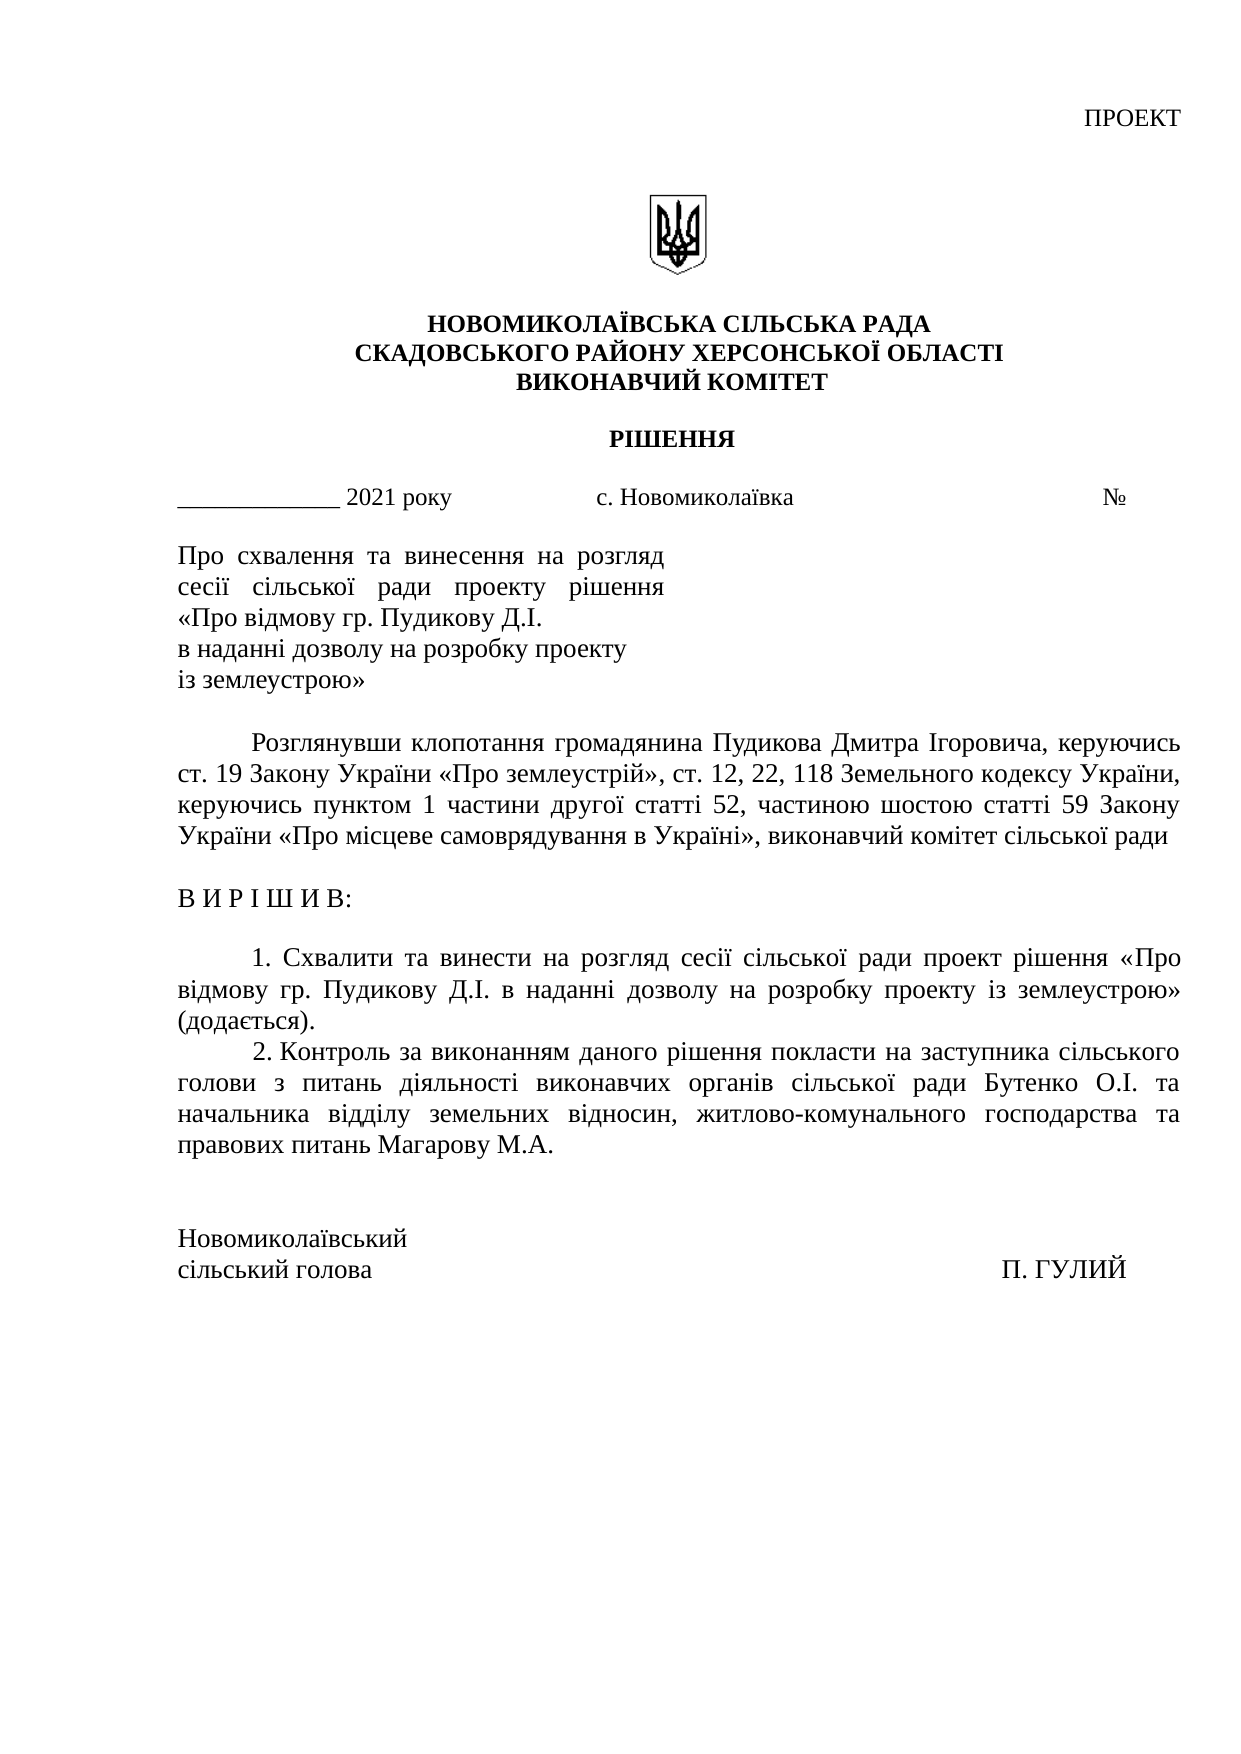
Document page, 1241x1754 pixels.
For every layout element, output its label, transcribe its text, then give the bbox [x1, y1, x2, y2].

text 1. Схвалити та винести на розгляд сесії сільської ради проект рішення «Про відмову гр. Пудикову Д.І. в наданні дозволу на розробку проекту із землеустрою» (додається). [177, 942, 1181, 1035]
text СКАДОВСЬКОГО РАЙОНУ ХЕРСОНСЬКОЇ ОБЛАСТІ [177, 338, 1181, 367]
text В И Р І Ш И В: [177, 882, 1181, 913]
text Новомиколаївський [177, 1222, 1181, 1253]
text Про схвалення та винесення на розгляд сесії сільської ради проекту рішення «Про відмову гр. Пудикову Д.І. [177, 539, 664, 632]
text із землеустрою» [177, 664, 664, 695]
text сільський голова П. ГУЛИЙ [177, 1253, 1181, 1284]
text ВИКОНАВЧИЙ КОМІТЕТ [177, 367, 1167, 395]
text в наданні дозволу на розробку проекту [177, 632, 664, 664]
text РІШЕННЯ [177, 424, 1167, 453]
text ПРОЕКТ [177, 103, 1181, 132]
text _____________ 2021 року с. Новомиколаївка № [177, 482, 1211, 510]
text НОВОМИКОЛАЇВСЬКА СІЛЬСЬКА РАДА [177, 309, 1181, 338]
text Розглянувши клопотання громадянина Пудикова Дмитра Ігоровича, керуючись ст. 19 Закону України «Про землеустрій», ст. 12, 22, 118 Земельного кодексу України, керуючись пунктом 1 частини другої статті 52, частиною шостою статті 59 Закону України «Про місцеве самоврядування в Україні», виконавчий комітет сільської ради [177, 726, 1181, 851]
text 2. Контроль за виконанням даного рішення покласти на заступника сільського голови з питань діяльності виконавчих органів сільської ради Бутенко О.І. та начальника відділу земельних відносин, житлово-комунального господарства та правових питань Магарову М.А. [177, 1035, 1181, 1159]
